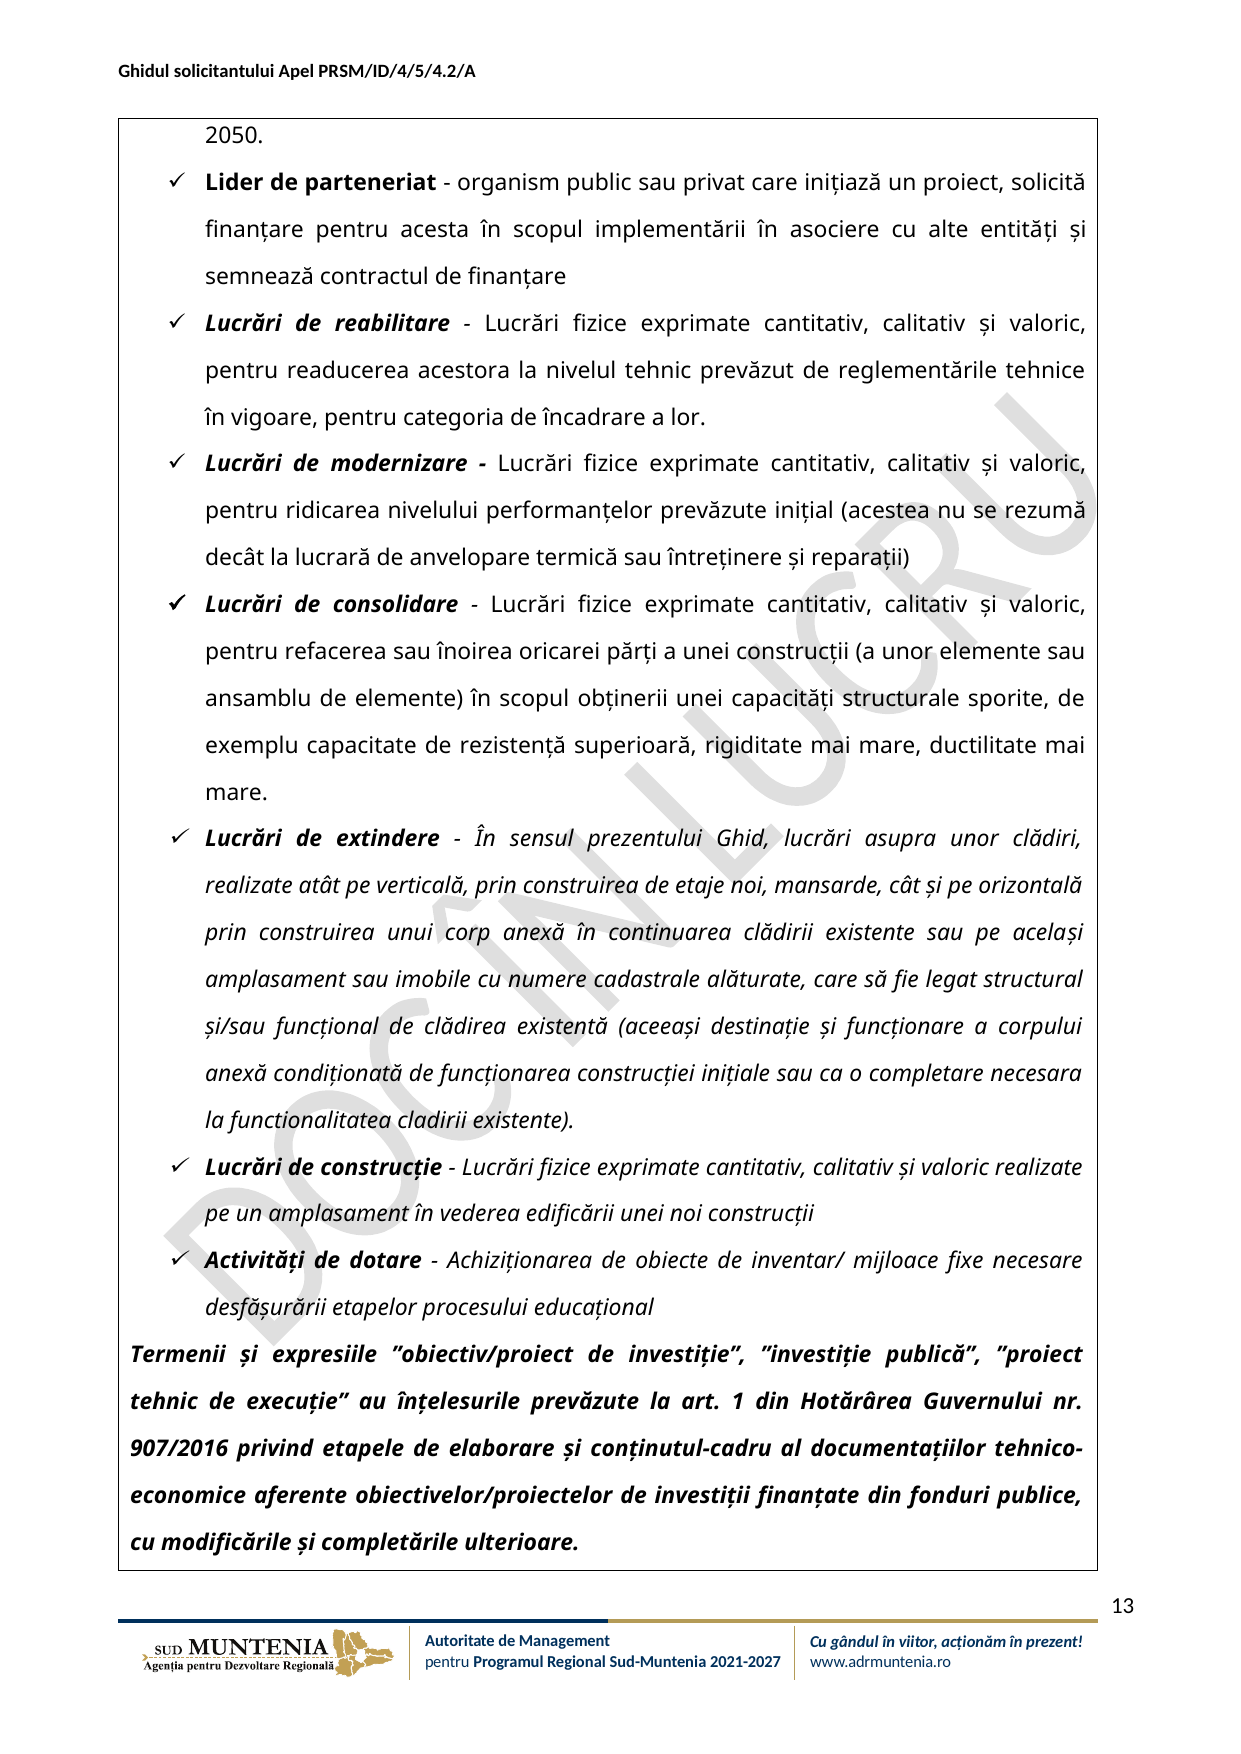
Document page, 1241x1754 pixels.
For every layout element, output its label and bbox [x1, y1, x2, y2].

table_header [119, 119, 1097, 1570]
